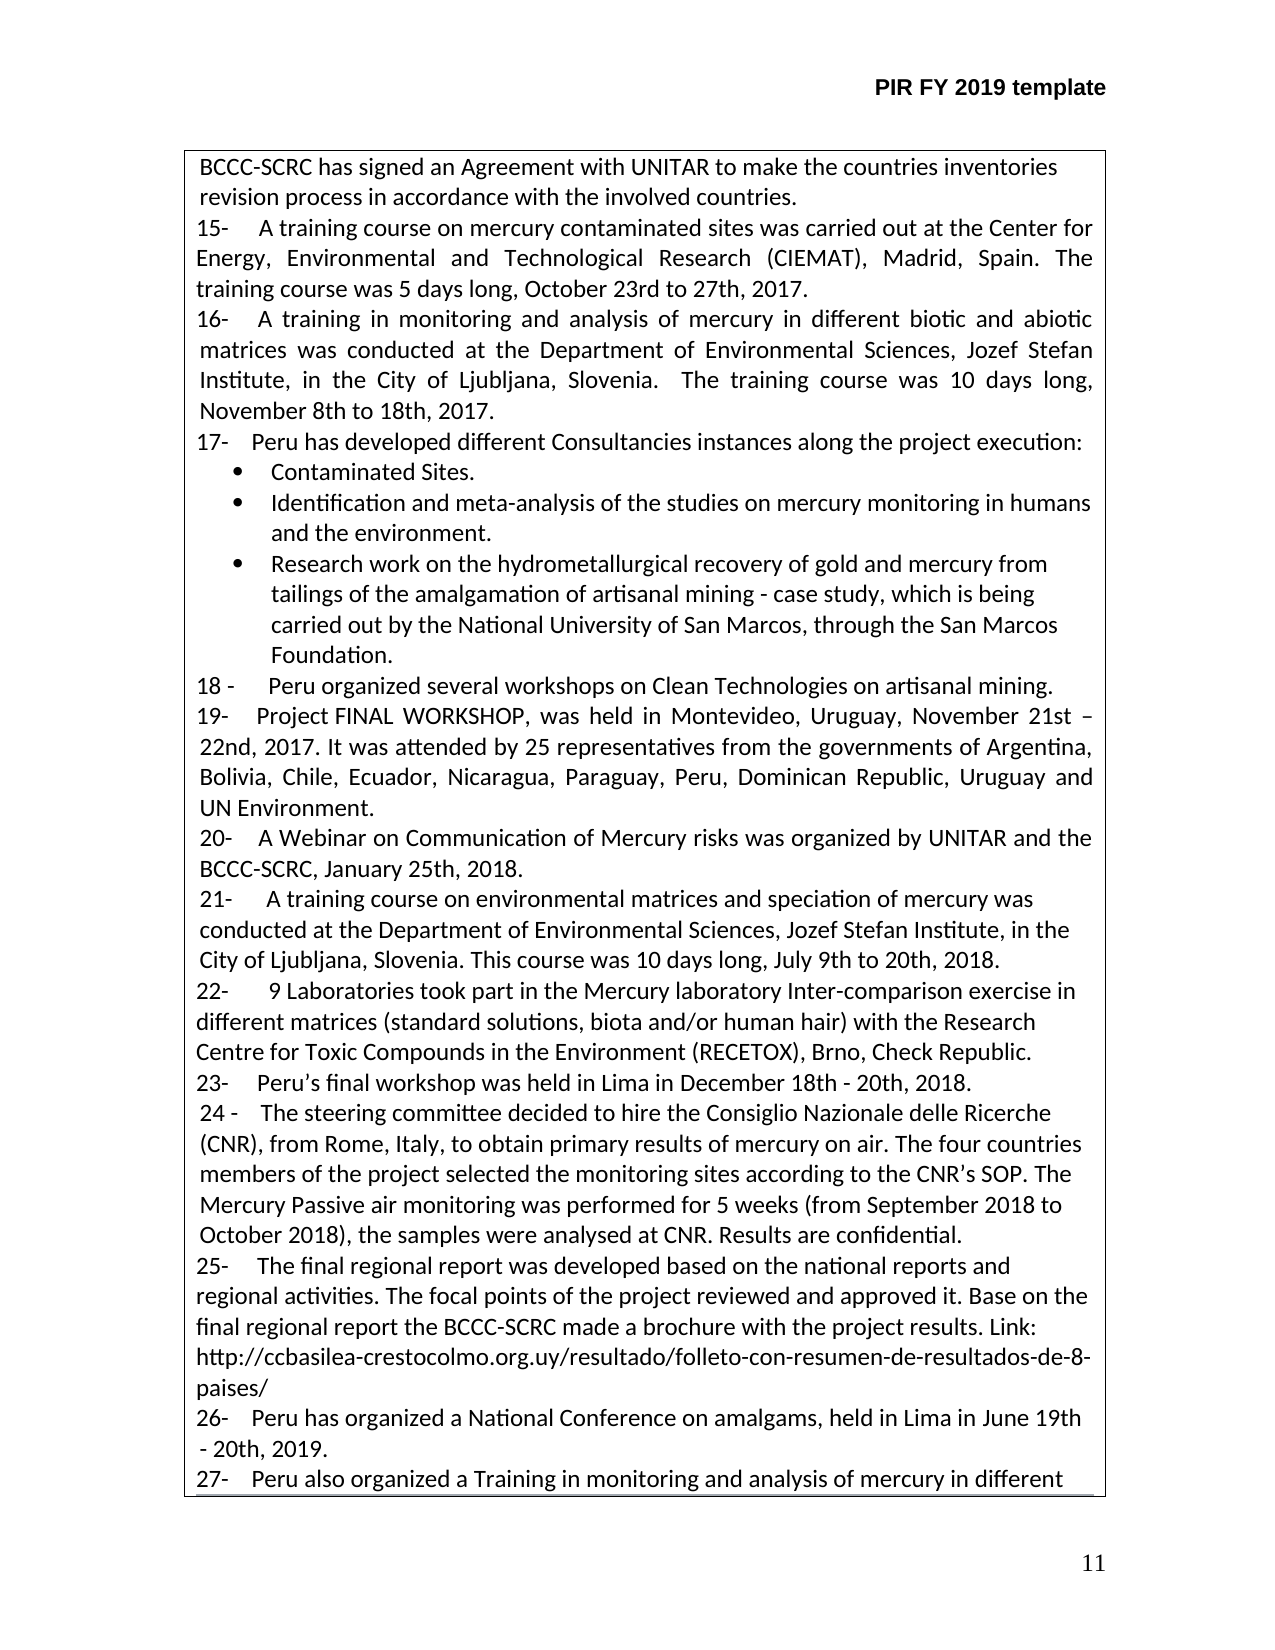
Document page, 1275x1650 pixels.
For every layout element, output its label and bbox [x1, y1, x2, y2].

table_cell [185, 151, 1105, 1496]
